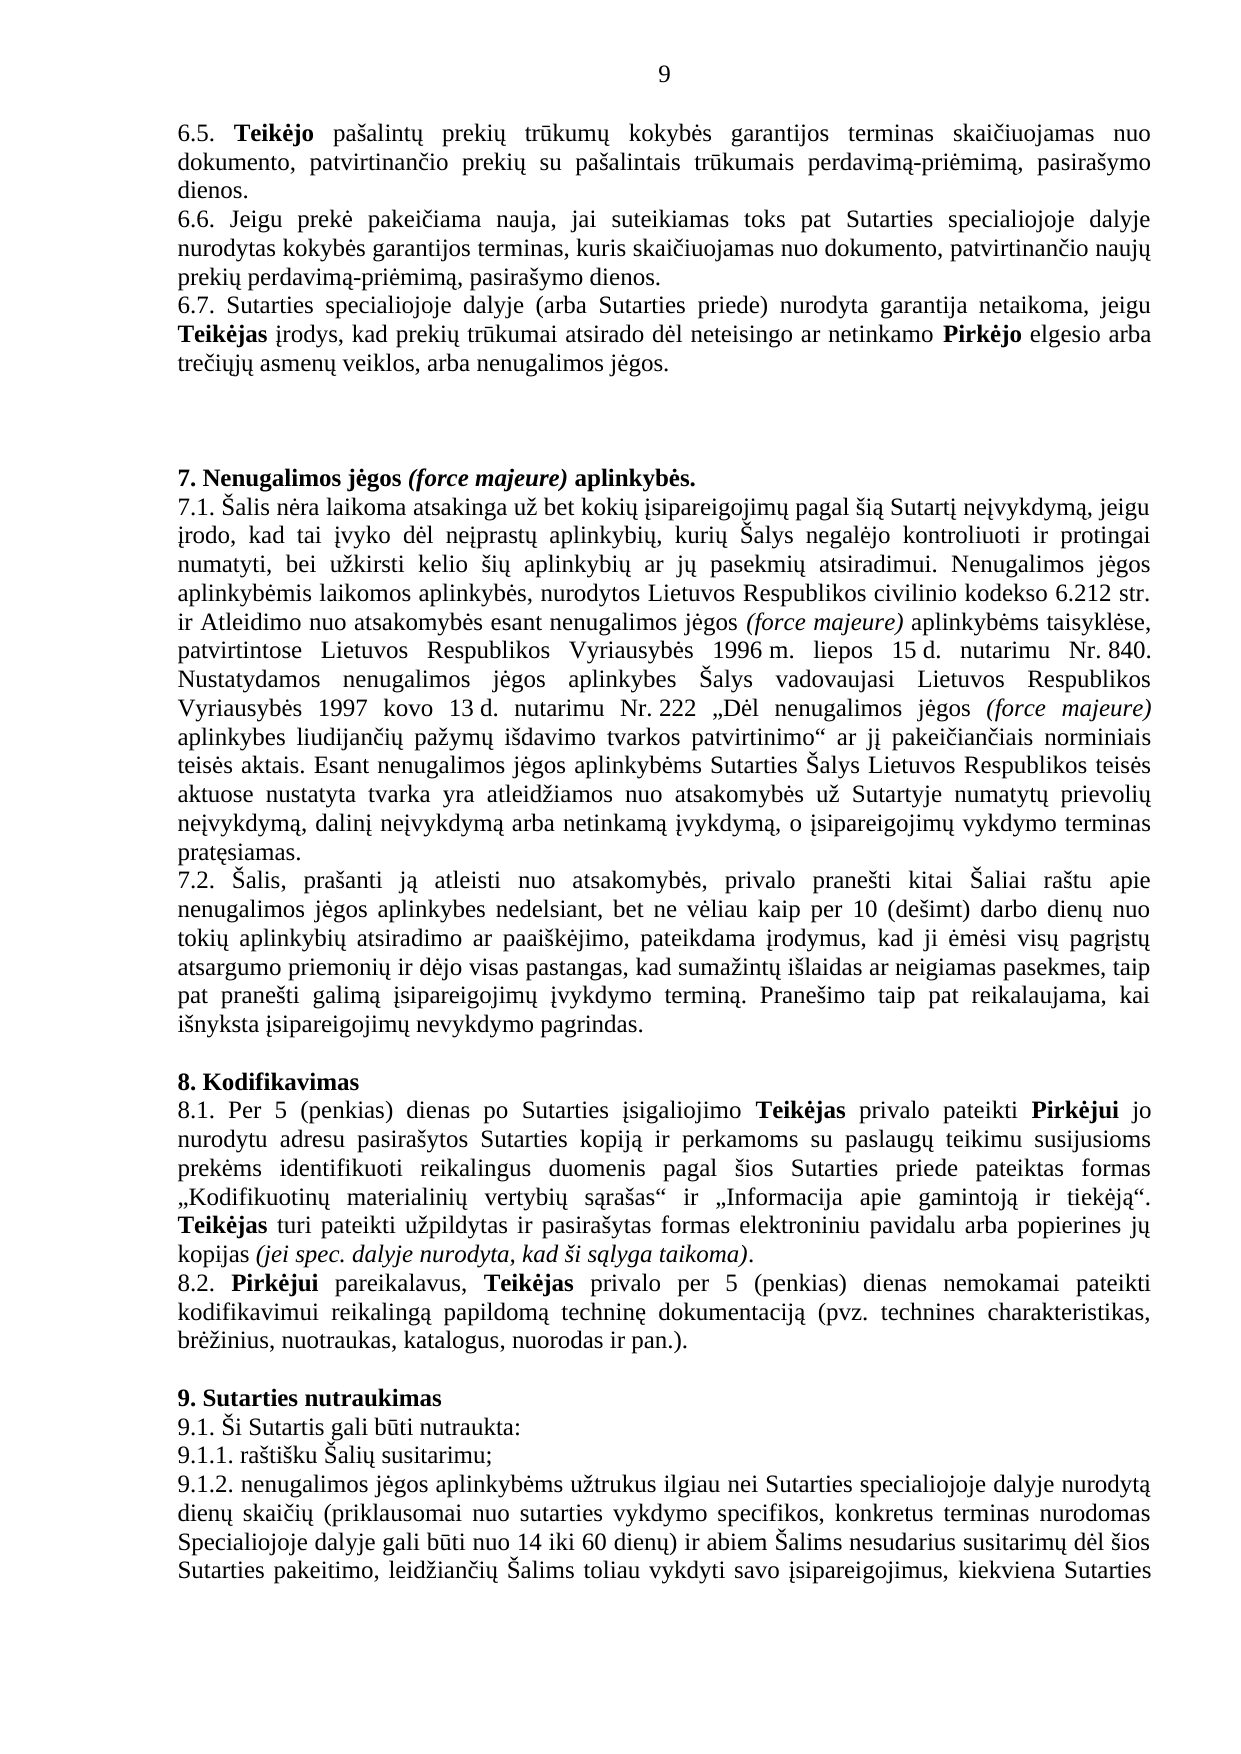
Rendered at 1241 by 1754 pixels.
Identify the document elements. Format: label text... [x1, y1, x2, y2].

text 9. Sutarties nutraukimas [177, 1383, 1152, 1412]
text 6.5. Teikėjo pašalintų prekių trūkumų kokybės garantijos terminas skaičiuojamas nuo dokumento, patvirtinančio prekių su pašalintais trūkumais perdavimą-priėmimą, pasirašymo dienos. [177, 118, 1152, 204]
text 8.1. Per 5 (penkias) dienas po Sutarties įsigaliojimo Teikėjas privalo pateikti Pirkėjui jo nurodytu adresu pasirašytos Sutarties kopiją ir perkamoms su paslaugų teikimu susijusioms prekėms identifikuoti reikalingus duomenis pagal šios Sutarties priede pateiktas formas „Kodifikuotinų materialinių vertybių sąrašas“ ir „Informacija apie gamintoją ir tiekėją“. Teikėjas turi pateikti užpildytas ir pasirašytas formas elektroniniu pavidalu arba popierines jų kopijas (jei spec. dalyje nurodyta, kad ši sąlyga taikoma). [177, 1096, 1152, 1268]
text 6.7. Sutarties specialiojoje dalyje (arba Sutarties priede) nurodyta garantija netaikoma, jeigu Teikėjas įrodys, kad prekių trūkumai atsirado dėl neteisingo ar netinkamo Pirkėjo elgesio arba trečiųjų asmenų veiklos, arba nenugalimos jėgos. [177, 291, 1152, 377]
text 7. Nenugalimos jėgos (force majeure) aplinkybės. [177, 463, 1152, 492]
text 6.6. Jeigu prekė pakeičiama nauja, jai suteikiamas toks pat Sutarties specialiojoje dalyje nurodytas kokybės garantijos terminas, kuris skaičiuojamas nuo dokumento, patvirtinančio naujų prekių perdavimą-priėmimą, pasirašymo dienos. [177, 204, 1152, 291]
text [177, 1469, 1152, 1584]
text 9.1. Ši Sutartis gali būti nutraukta: [177, 1412, 1152, 1441]
text 9.1.1. raštišku Šalių susitarimu; [177, 1441, 1152, 1469]
text 8.2. Pirkėjui pareikalavus, Teikėjas privalo per 5 (penkias) dienas nemokamai pateikti kodifikavimui reikalingą papildomą techninę dokumentaciją (pvz. technines charakteristikas, brėžinius, nuotraukas, katalogus, nuorodas ir pan.). [177, 1268, 1152, 1354]
text 7.1. Šalis nėra laikoma atsakinga už bet kokių įsipareigojimų pagal šią Sutartį neįvykdymą, jeigu įrodo, kad tai įvyko dėl neįprastų aplinkybių, kurių Šalys negalėjo kontroliuoti ir protingai numatyti, bei užkirsti kelio šių aplinkybių ar jų pasekmių atsiradimui. Nenugalimos jėgos aplinkybėmis laikomos aplinkybės, nurodytos Lietuvos Respublikos civilinio kodekso 6.212 str. ir Atleidimo nuo atsakomybės esant nenugalimos jėgos (force majeure) aplinkybėms taisyklėse, patvirtintose Lietuvos Respublikos Vyriausybės . liepos 15 d. nutarimu Nr. 840. Nustatydamos nenugalimos jėgos aplinkybes Šalys vadovaujasi Lietuvos Respublikos Vyriausybės 1997 kovo 13 d. nutarimu Nr. 222 „Dėl nenugalimos jėgos (force majeure) aplinkybes liudijančių pažymų išdavimo tvarkos patvirtinimo“ ar jį pakeičiančiais norminiais teisės aktais. Esant nenugalimos jėgos aplinkybėms Sutarties Šalys Lietuvos Respublikos teisės aktuose nustatyta tvarka yra atleidžiamos nuo atsakomybės už Sutartyje numatytų prievolių neįvykdymą, dalinį neįvykdymą arba netinkamą įvykdymą, o įsipareigojimų vykdymo terminas pratęsiamas. [177, 492, 1152, 866]
text 7.2. Šalis, prašanti ją atleisti nuo atsakomybės, privalo pranešti kitai Šaliai raštu apie nenugalimos jėgos aplinkybes nedelsiant, bet ne vėliau kaip per 10 (dešimt) darbo dienų nuo tokių aplinkybių atsiradimo ar paaiškėjimo, pateikdama įrodymus, kad ji ėmėsi visų pagrįstų atsargumo priemonių ir dėjo visas pastangas, kad sumažintų išlaidas ar neigiamas pasekmes, taip pat pranešti galimą įsipareigojimų įvykdymo terminą. Pranešimo taip pat reikalaujama, kai išnyksta įsipareigojimų nevykdymo pagrindas. [177, 866, 1152, 1038]
text 8. Kodifikavimas [177, 1067, 1152, 1096]
